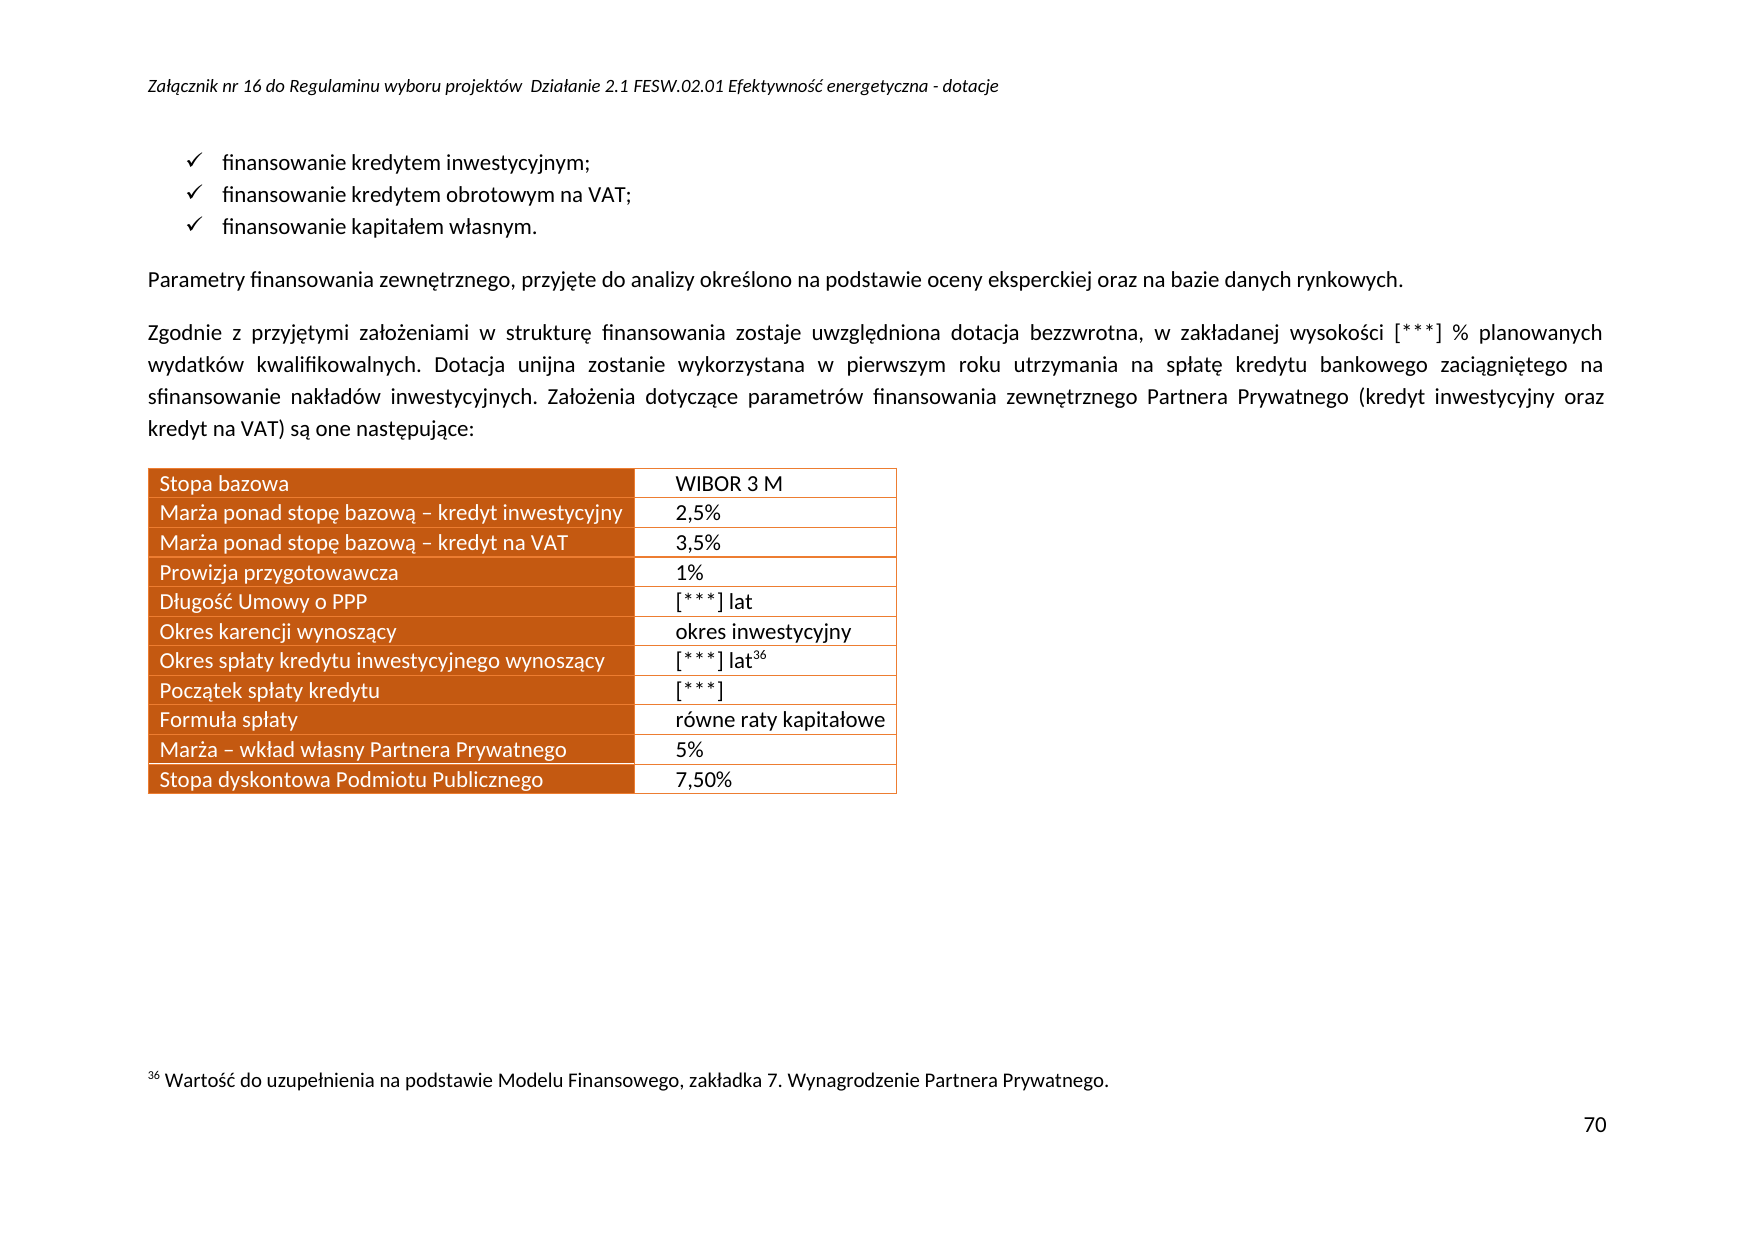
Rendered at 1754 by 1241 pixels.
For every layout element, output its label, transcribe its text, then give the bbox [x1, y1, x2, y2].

table_cell Prowizja przygotowawcza [149, 558, 634, 586]
list finansowanie kredytem inwestycyjnym; [185, 148, 1606, 176]
table_cell [***] [635, 676, 896, 704]
table_cell Formuła spłaty [149, 705, 634, 734]
table_cell 1% [635, 558, 896, 586]
table_cell Stopa dyskontowa Podmiotu Publicznego [149, 765, 634, 793]
table_cell Okres spłaty kredytu inwestycyjnego wynoszący [149, 646, 634, 675]
table_cell Marża ponad stopę bazową – kredyt inwestycyjny [149, 498, 634, 527]
table_cell okres inwestycyjny [635, 617, 896, 645]
table_header Stopa bazowa [149, 469, 634, 497]
list finansowanie kapitałem własnym. [185, 212, 1606, 240]
table_cell Marża – wkład własny Partnera Prywatnego [149, 735, 634, 763]
table_cell 2,5% [635, 498, 896, 527]
table_cell 3,5% [635, 528, 896, 556]
list finansowanie kredytem obrotowym na VAT; [185, 180, 1606, 208]
table_cell Początek spłaty kredytu [149, 676, 634, 704]
table_cell Długość Umowy o PPP [149, 587, 634, 616]
table_cell Marża ponad stopę bazową – kredyt na VAT [149, 528, 634, 556]
table_cell równe raty kapitałowe [635, 705, 896, 734]
table_header WIBOR 3 M [635, 469, 896, 497]
table_cell 7,50% [635, 765, 896, 793]
table_cell 5% [635, 735, 896, 763]
table_cell Okres karencji wynoszący [149, 617, 634, 645]
text Zgodnie z przyjętymi założeniami w strukturę finansowania zostaje uwzględniona dotacja bezzwrotna, w zakładanej wysokości [***] % planowanych wydatków kwalifikowalnych. Dotacja unijna zostanie wykorzystana w pierwszym roku utrzymania na spłatę kredytu bankowego zaciągniętego na sfinansowanie nakładów inwestycyjnych. Założenia dotyczące parametrów finansowania zewnętrznego Partnera Prywatnego (kredyt inwestycyjny oraz kredyt na VAT) są one następujące: [148, 318, 1606, 443]
table_cell [***] lat [635, 646, 896, 675]
text Parametry finansowania zewnętrznego, przyjęte do analizy określono na podstawie oceny eksperckiej oraz na bazie danych rynkowych. [148, 265, 1606, 293]
table_cell [***] lat [635, 587, 896, 616]
